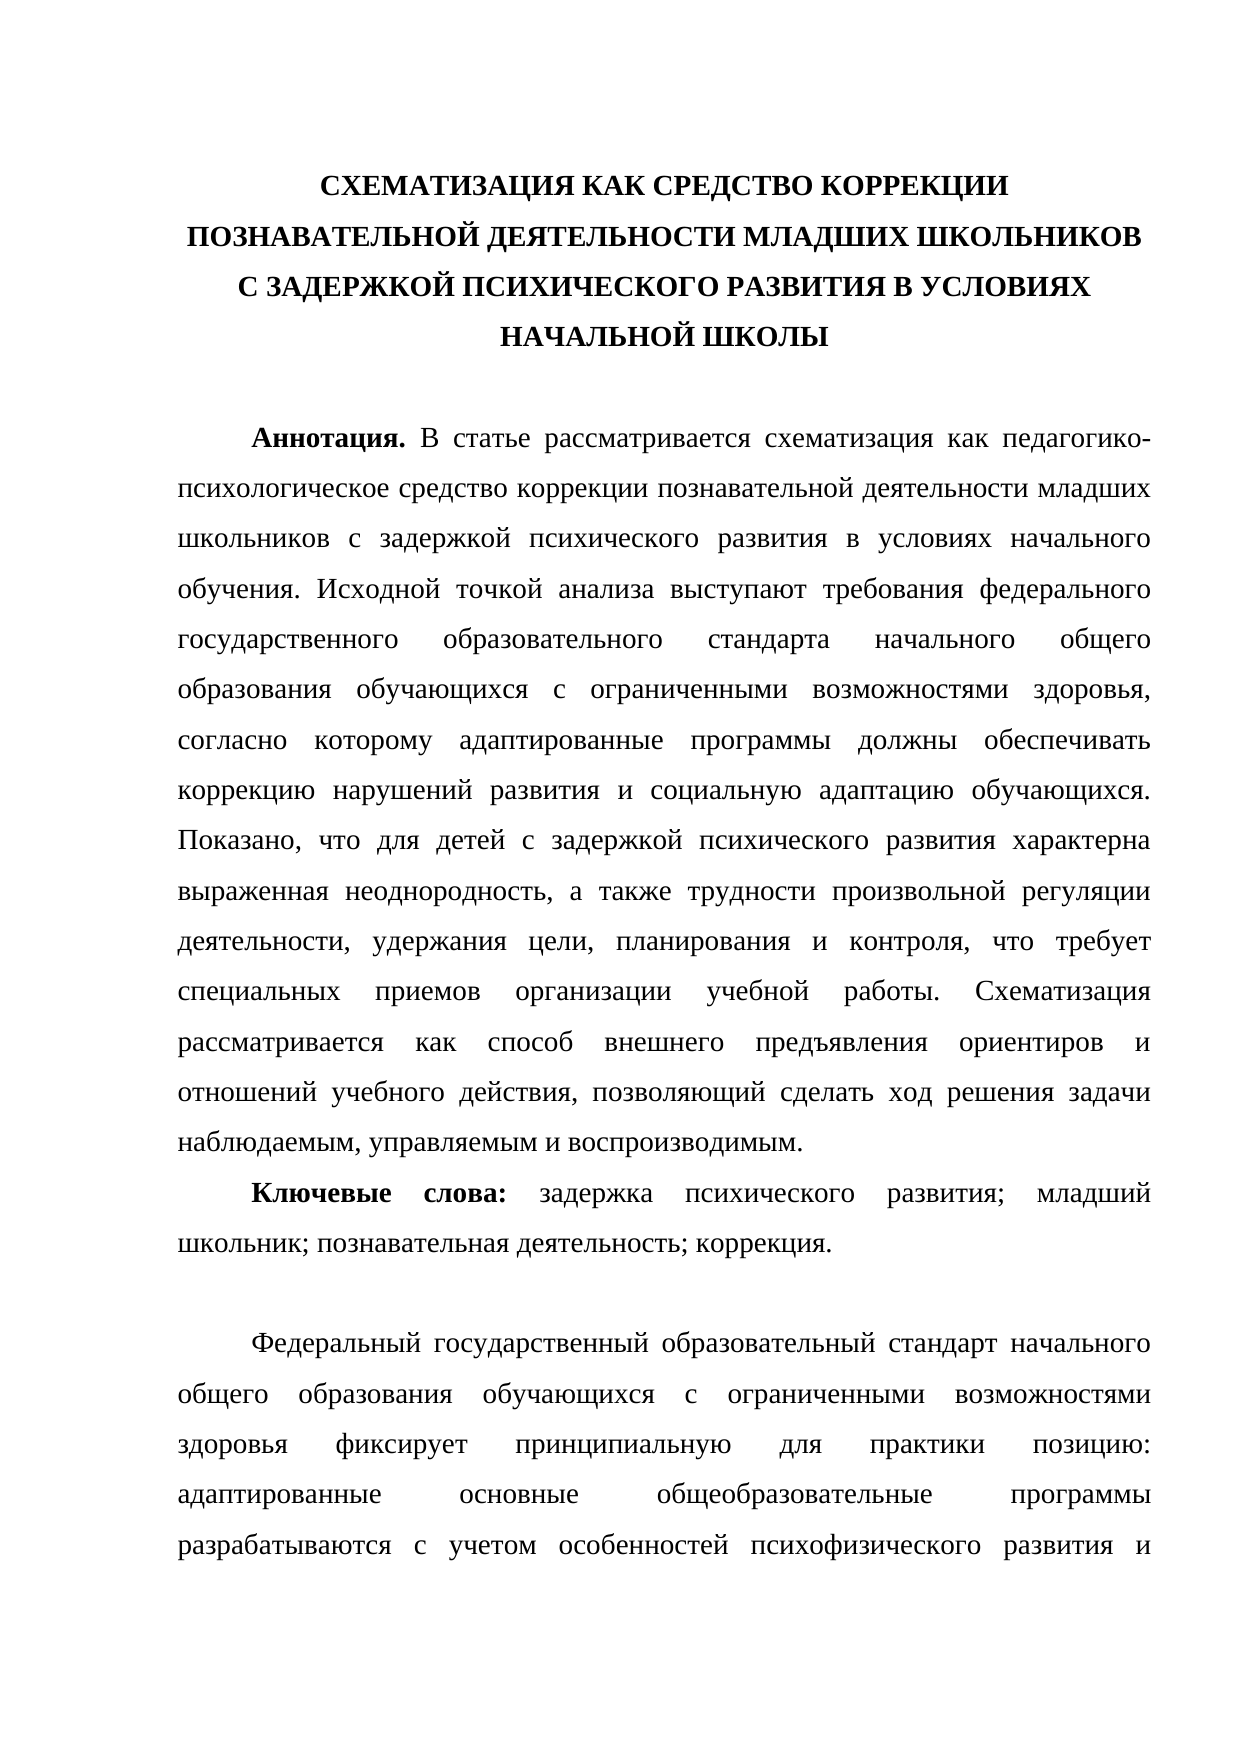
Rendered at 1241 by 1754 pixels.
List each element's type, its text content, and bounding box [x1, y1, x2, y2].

text Аннотация. В статье рассматривается схематизация как педагогико-психологическое средство коррекции познавательной деятельности младших школьников с задержкой психического развития в условиях начального обучения. Исходной точкой анализа выступают требования федерального государственного образовательного стандарта начального общего образования обучающихся с ограниченными возможностями здоровья, согласно которому адаптированные программы должны обеспечивать коррекцию нарушений развития и социальную адаптацию обучающихся. Показано, что для детей с задержкой психического развития характерна выраженная неоднородность, а также трудности произвольной регуляции деятельности, удержания цели, планирования и контроля, что требует специальных приемов организации учебной работы. Схематизация рассматривается как способ внешнего предъявления ориентиров и отношений учебного действия, позволяющий сделать ход решения задачи наблюдаемым, управляемым и воспроизводимым. [177, 420, 1152, 1158]
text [177, 1326, 1152, 1560]
text Ключевые слова: задержка психического развития; младший школьник; познавательная деятельность; коррекция. [177, 1175, 1152, 1258]
text СХЕМАТИЗАЦИЯ КАК СРЕДСТВО КОРРЕКЦИИ ПОЗНАВАТЕЛЬНОЙ ДЕЯТЕЛЬНОСТИ МЛАДШИХ ШКОЛЬНИКОВ С ЗАДЕРЖКОЙ ПСИХИЧЕСКОГО РАЗВИТИЯ В УСЛОВИЯХ НАЧАЛЬНОЙ ШКОЛЫ [177, 168, 1152, 353]
